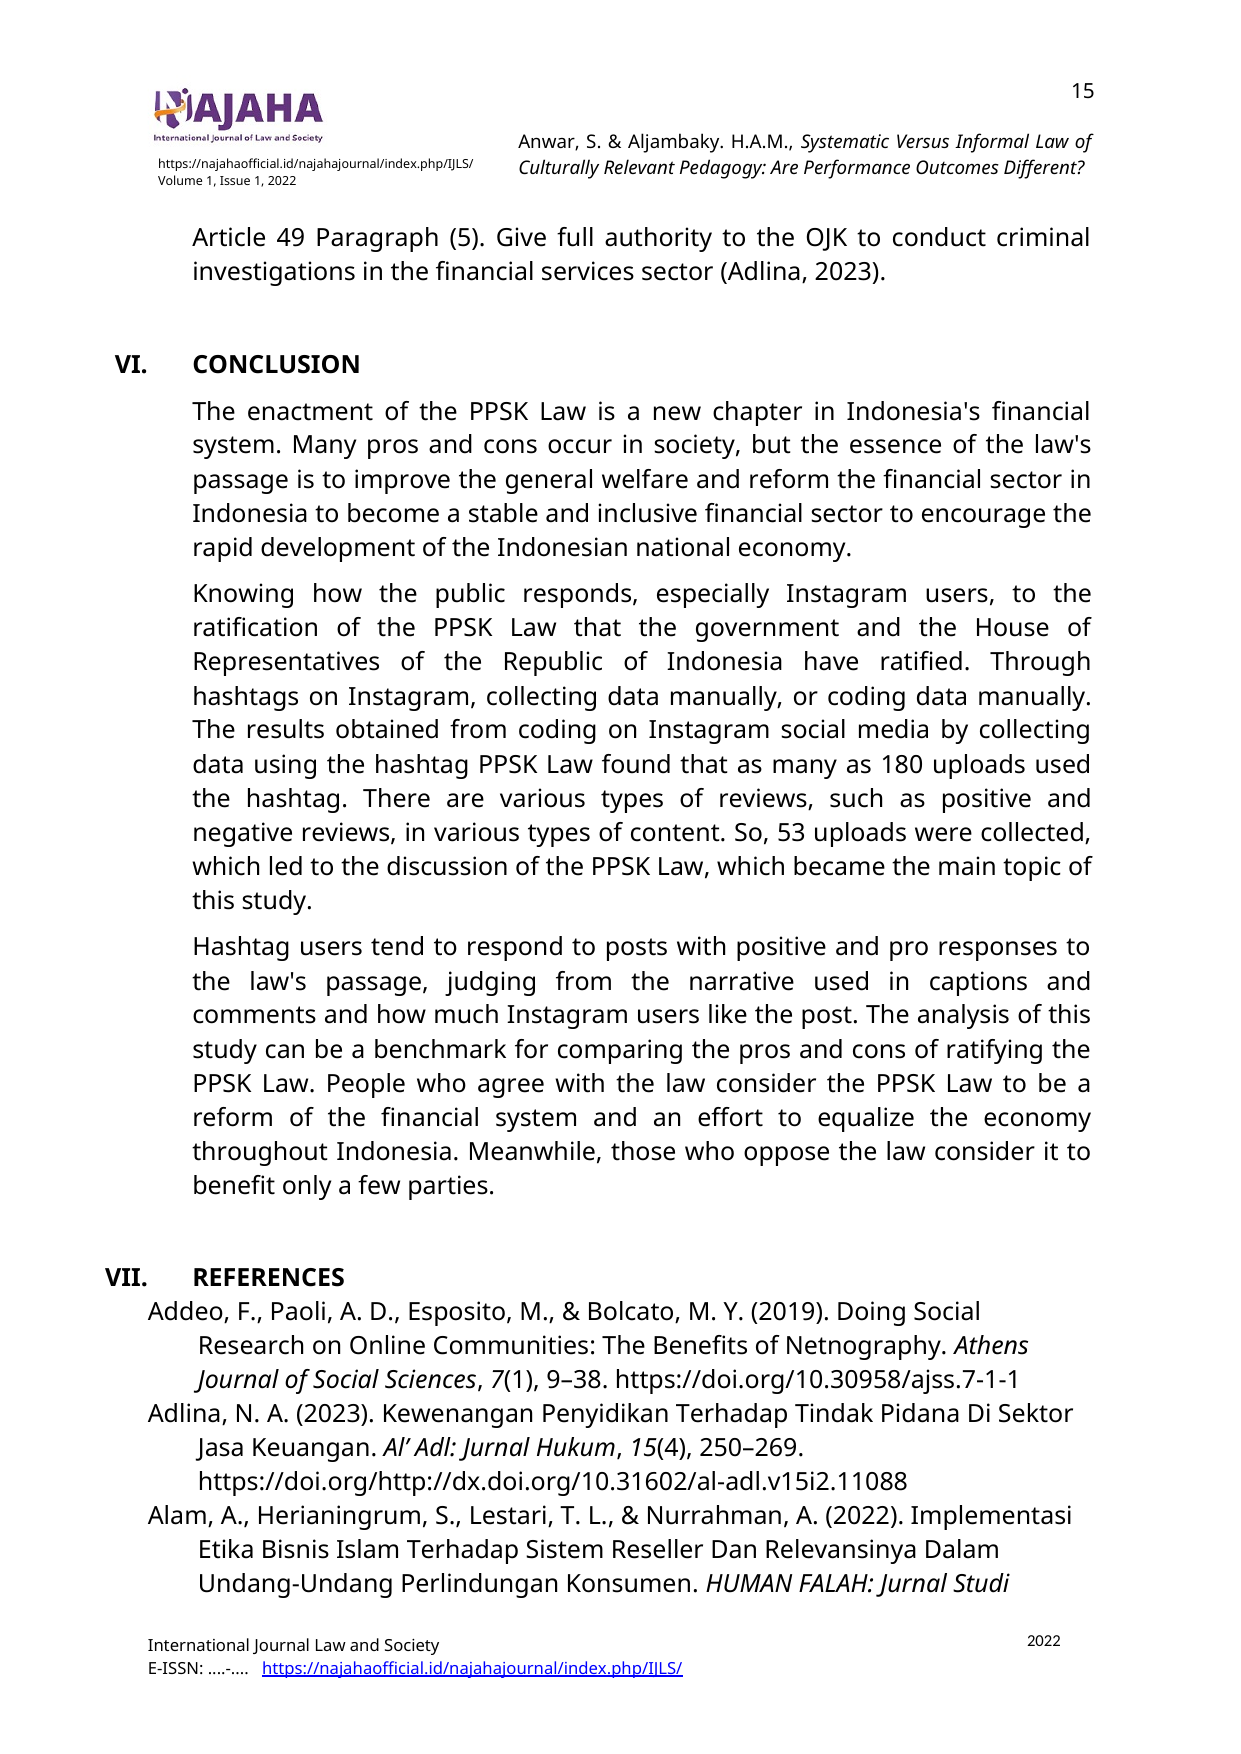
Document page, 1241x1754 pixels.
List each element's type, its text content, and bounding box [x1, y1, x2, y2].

text The enactment of the PPSK Law is a new chapter in Indonesia's financial system. Many pros and cons occur in society, but the essence of the law's passage is to improve the general welfare and reform the financial sector in Indonesia to become a stable and inclusive financial sector to encourage the rapid development of the Indonesian national economy. [192, 393, 1092, 563]
text Addeo, F., Paoli, A. D., Esposito, M., & Bolcato, M. Y. (2019). Doing Social Research on Online Communities: The Benefits of Netnography. Athens Journal of Social Sciences, 7(1), 9–38. https://doi.org/10.30958/ajss.7-1-1 [148, 1293, 1092, 1395]
picture [147, 75, 328, 157]
text Adlina, N. A. (2023). Kewenangan Penyidikan Terhadap Tindak Pidana Di Sektor Jasa Keuangan. Al’ Adl: Jurnal Hukum, 15(4), 250–269. https://doi.org/http://dx.doi.org/10.31602/al-adl.v15i2.11088 [148, 1395, 1092, 1498]
text Hashtag users tend to respond to posts with positive and pro responses to the law's passage, judging from the narrative used in captions and comments and how much Instagram users like the post. The analysis of this study can be a benchmark for comparing the pros and cons of ratifying the PPSK Law. People who agree with the law consider the PPSK Law to be a reform of the financial system and an effort to equalize the economy throughout Indonesia. Meanwhile, those who oppose the law consider it to benefit only a few parties. [192, 929, 1092, 1202]
list CONCLUSION [148, 347, 1092, 381]
list REFERENCES [148, 1259, 1092, 1293]
text Knowing how the public responds, especially Instagram users, to the ratification of the PPSK Law that the government and the House of Representatives of the Republic of Indonesia have ratified. Through hashtags on Instagram, collecting data manually, or coding data manually. The results obtained from coding on Instagram social media by collecting data using the hashtag PPSK Law found that as many as 180 uploads used the hashtag. There are various types of reviews, such as positive and negative reviews, in various types of content. So, 53 uploads were collected, which led to the discussion of the PPSK Law, which became the main topic of this study. [192, 576, 1092, 917]
